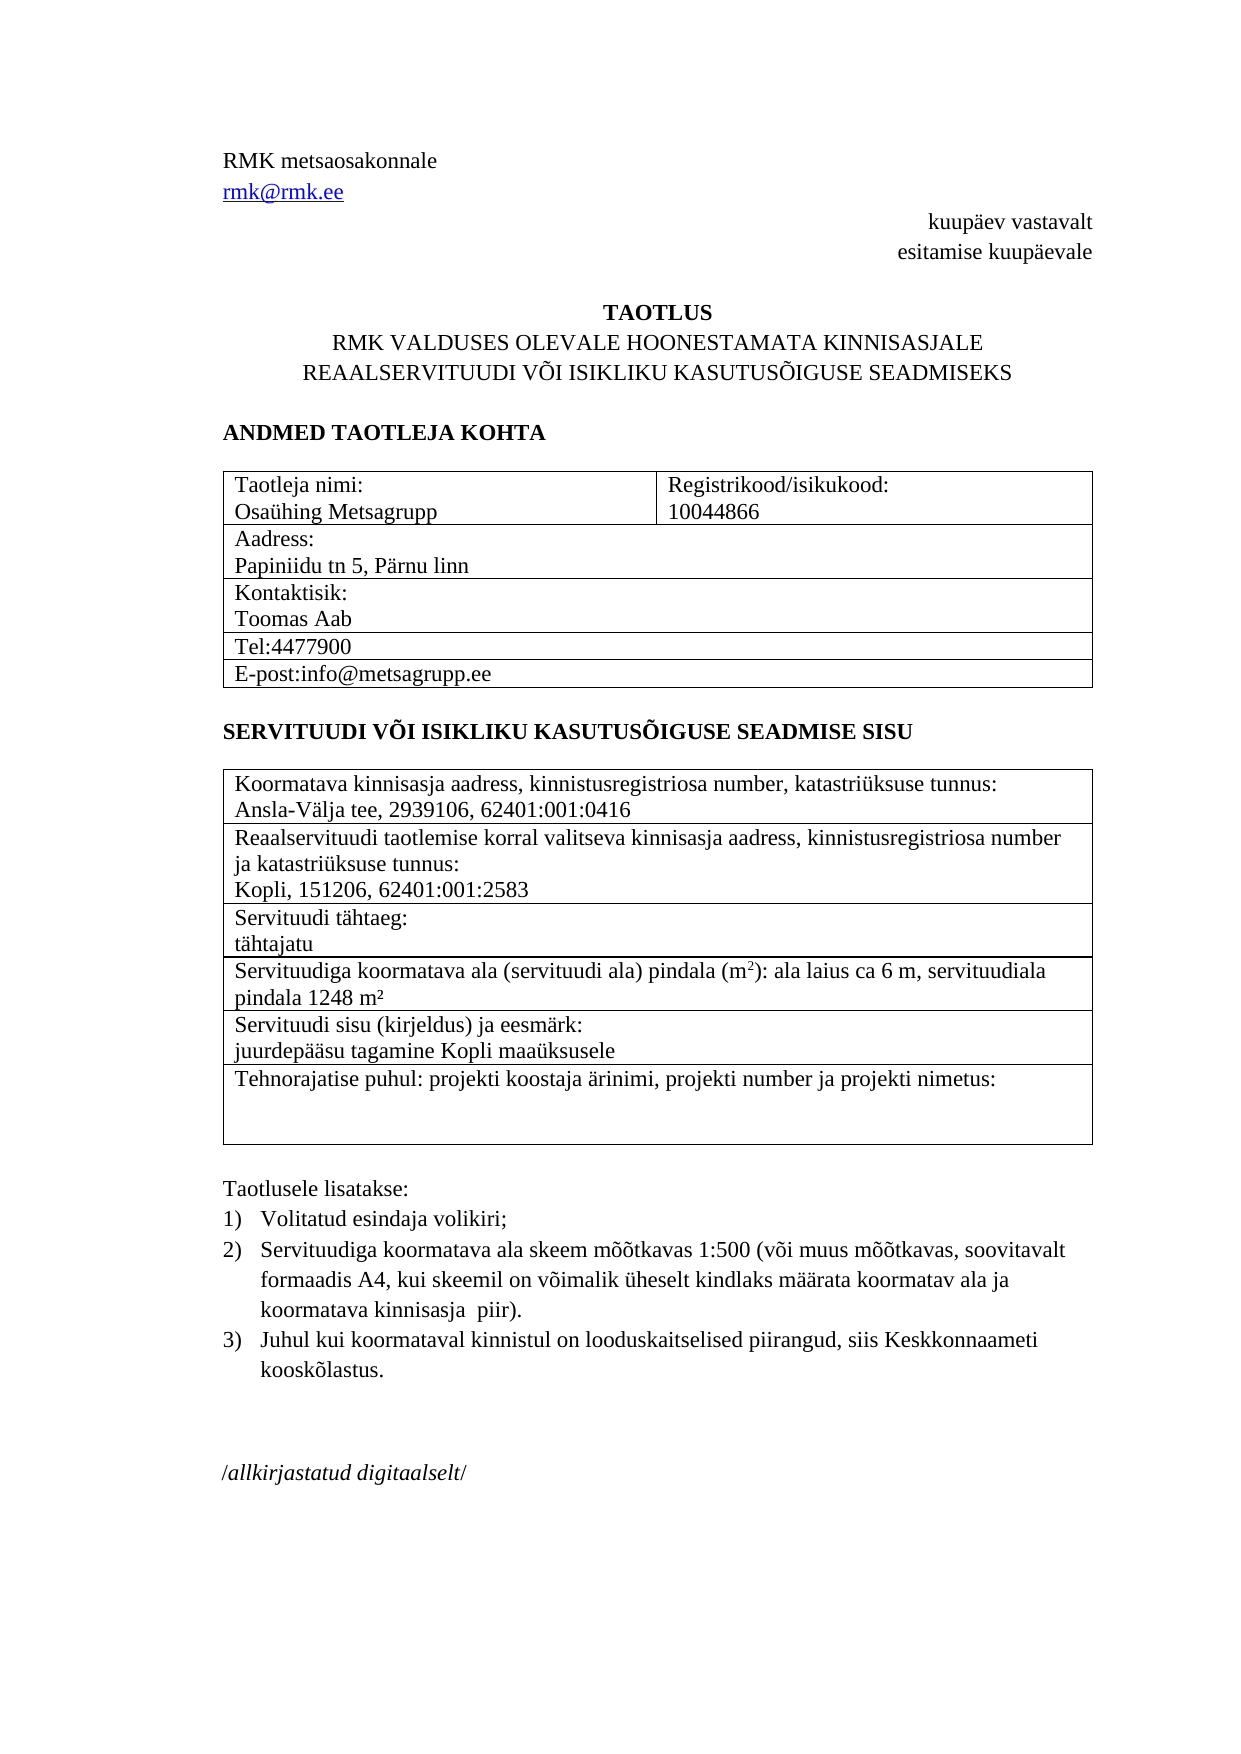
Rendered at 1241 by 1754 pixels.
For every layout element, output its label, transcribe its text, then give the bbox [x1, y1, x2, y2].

table_cell Aadress: Papiniidu tn 5, Pärnu linn [224, 525, 1092, 578]
list kuupäev vastavalt [223, 208, 1093, 234]
table_header Koormatava kinnisasja aadress, kinnistusregistriosa number, katastriüksuse tunnus: Ansla-Välja tee, 2939106, 62401:001:0416 [224, 770, 1092, 823]
table_cell Kontaktisik: Toomas Aab [224, 579, 1092, 632]
table_cell Reaalservituudi taotlemise korral valitseva kinnisasja aadress, kinnistusregistriosa number ja katastriüksuse tunnus: Kopli, 151206, 62401:001:2583 [224, 824, 1092, 903]
table_cell Servituudiga koormatava ala (servituudi ala) pindala (m2): ala laius ca 6 m, servituudiala pindala 1248 m² [224, 958, 1092, 1010]
list Volitatud esindaja volikiri; [223, 1206, 1093, 1232]
list SERVITUUDI VÕI ISIKLIKU KASUTUSÕIGUSE SEADMISE SISU [223, 718, 1093, 744]
list RMK VALDUSES OLEVALE HOONESTAMATA KINNISASJALE REAALSERVITUUDI VÕI ISIKLIKU KASUTUSÕIGUSE SEADMISEKS [223, 329, 1093, 385]
list Taotlusele lisatakse: [223, 1175, 1093, 1202]
list RMK metsaosakonnale [223, 148, 1093, 174]
list Servituudiga koormatava ala skeem mõõtkavas 1:500 (või muus mõõtkavas, soovitavalt formaadis A4, kui skeemil on võimalik üheselt kindlaks määrata koormatav ala ja koormatava kinnisasja piir). [223, 1236, 1093, 1322]
table_header Registrikood/isikukood: 10044866 [657, 472, 1092, 524]
table_cell Servituudi sisu (kirjeldus) ja eesmärk: juurdepääsu tagamine Kopli maaüksusele [224, 1011, 1092, 1064]
list Juhul kui koormataval kinnistul on looduskaitselised piirangud, siis Keskkonnaameti kooskõlastus. [223, 1326, 1093, 1383]
table_cell E-post:info@metsagrupp.ee [224, 660, 1092, 687]
table_cell Tehnorajatise puhul: projekti koostaja ärinimi, projekti number ja projekti nimetus: [224, 1065, 1092, 1144]
table_cell Servituudi tähtaeg: tähtajatu [224, 904, 1092, 956]
list rmk@rmk.ee [223, 178, 1093, 204]
list esitamise kuupäevale [223, 238, 1093, 264]
table_cell Tel:4477900 [224, 633, 1092, 659]
list ANDMED TAOTLEJA KOHTA [223, 419, 1093, 446]
table_header Taotleja nimi: Osaühing Metsagrupp [224, 472, 656, 524]
list TAOTLUS [223, 299, 1093, 325]
text /allkirjastatud digitaalselt/ [148, 1459, 1093, 1485]
